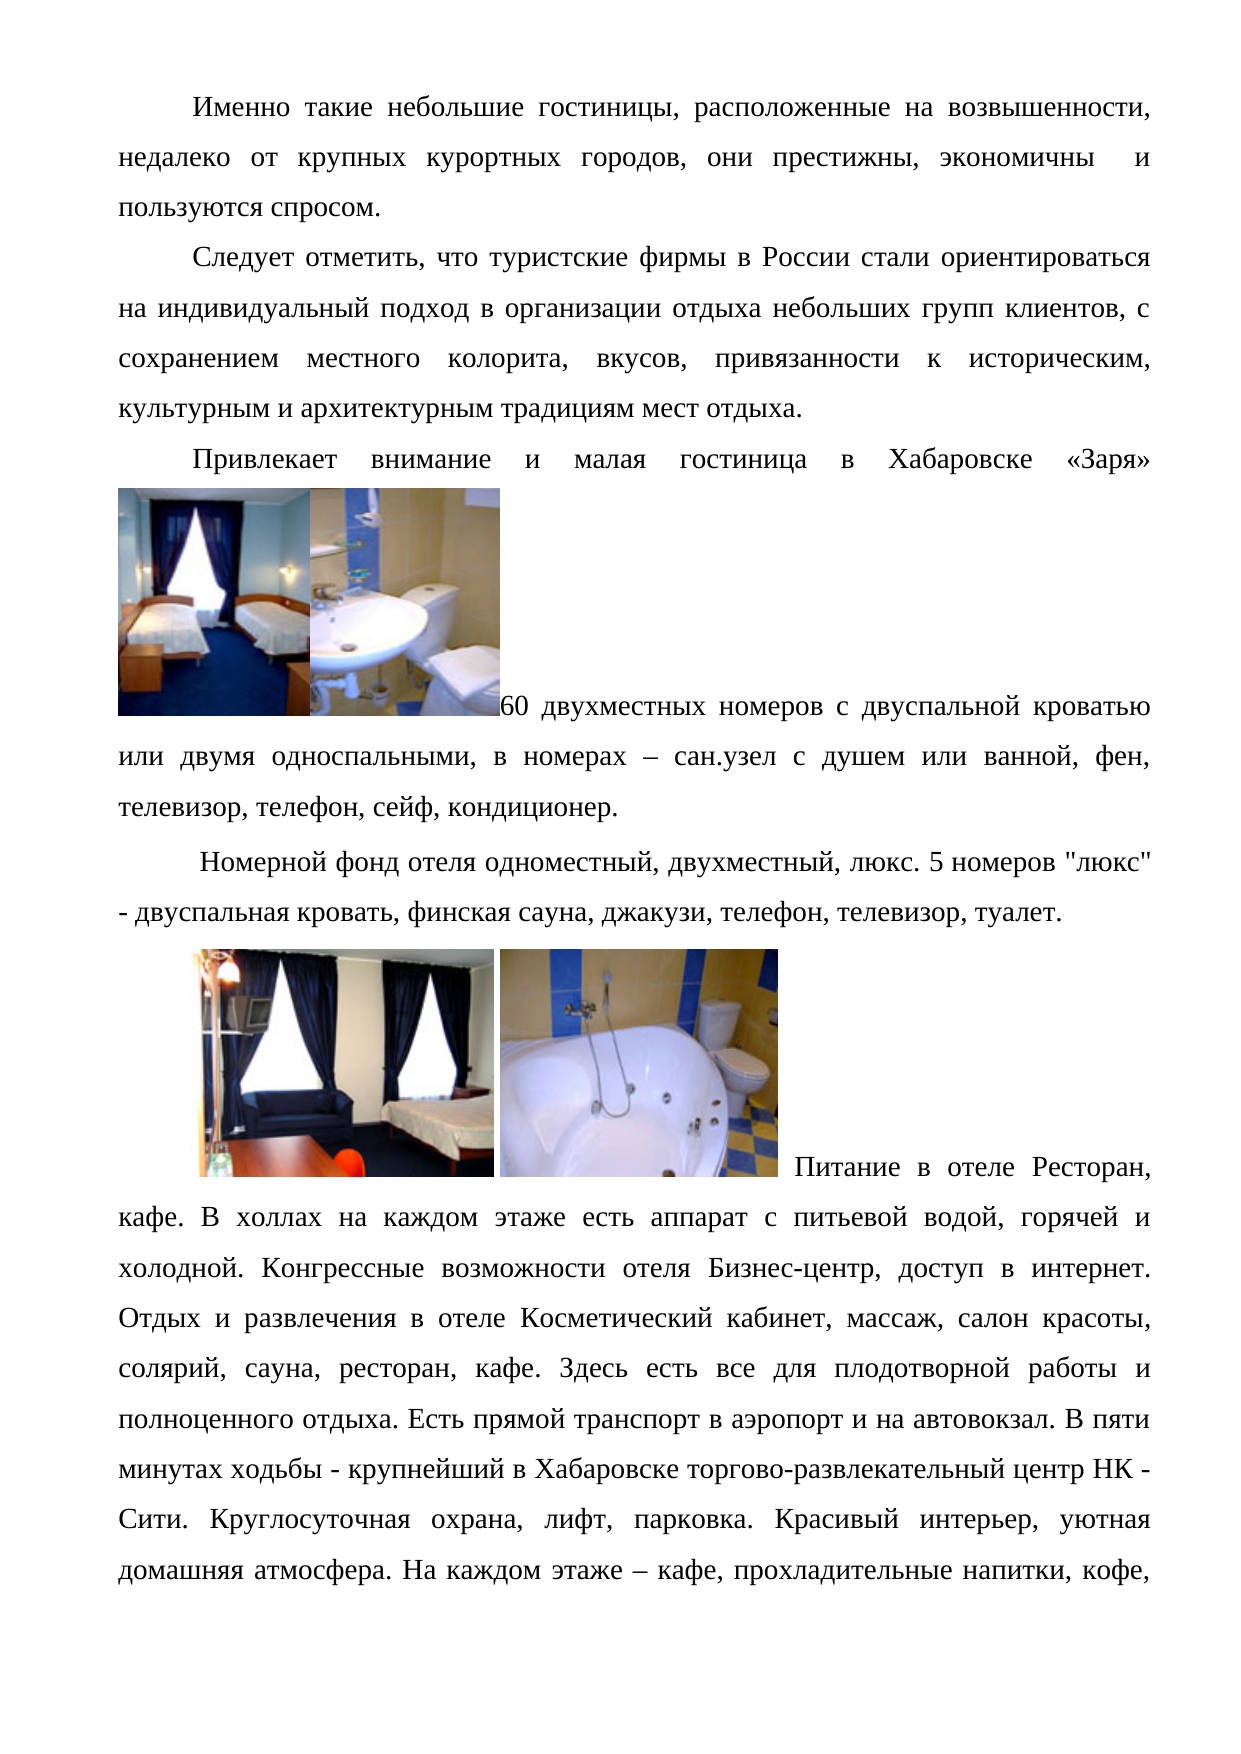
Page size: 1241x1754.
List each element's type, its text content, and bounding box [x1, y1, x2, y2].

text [118, 950, 1152, 1585]
text Следует отметить, что туристские фирмы в России стали ориентироваться на индивидуальный подход в организации отдыха небольших групп клиентов, с сохранением местного колорита, вкусов, привязанности к историческим, культурным и архитектурным традициям мест отдыха. [118, 239, 1152, 424]
picture [500, 949, 778, 1177]
picture [191, 949, 494, 1177]
text Именно такие небольшие гостиницы, расположенные на возвышенности, недалеко от крупных курортных городов, они престижны, экономичны и пользуются спросом. [118, 89, 1152, 223]
text Привлекает внимание и малая гостиница в Хабаровске «Заря» 60 двухместных номеров с двуспальной кроватью или двумя односпальными, в номерах – сан.узел с душем или ванной, фен, телевизор, телефон, сейф, кондиционер. [118, 441, 1152, 822]
picture [118, 488, 500, 716]
text Номерной фонд отеля одноместный, двухместный, люкс. 5 номеров "люкс" - двуспальная кровать, финская сауна, джакузи, телефон, телевизор, туалет. [118, 844, 1152, 928]
